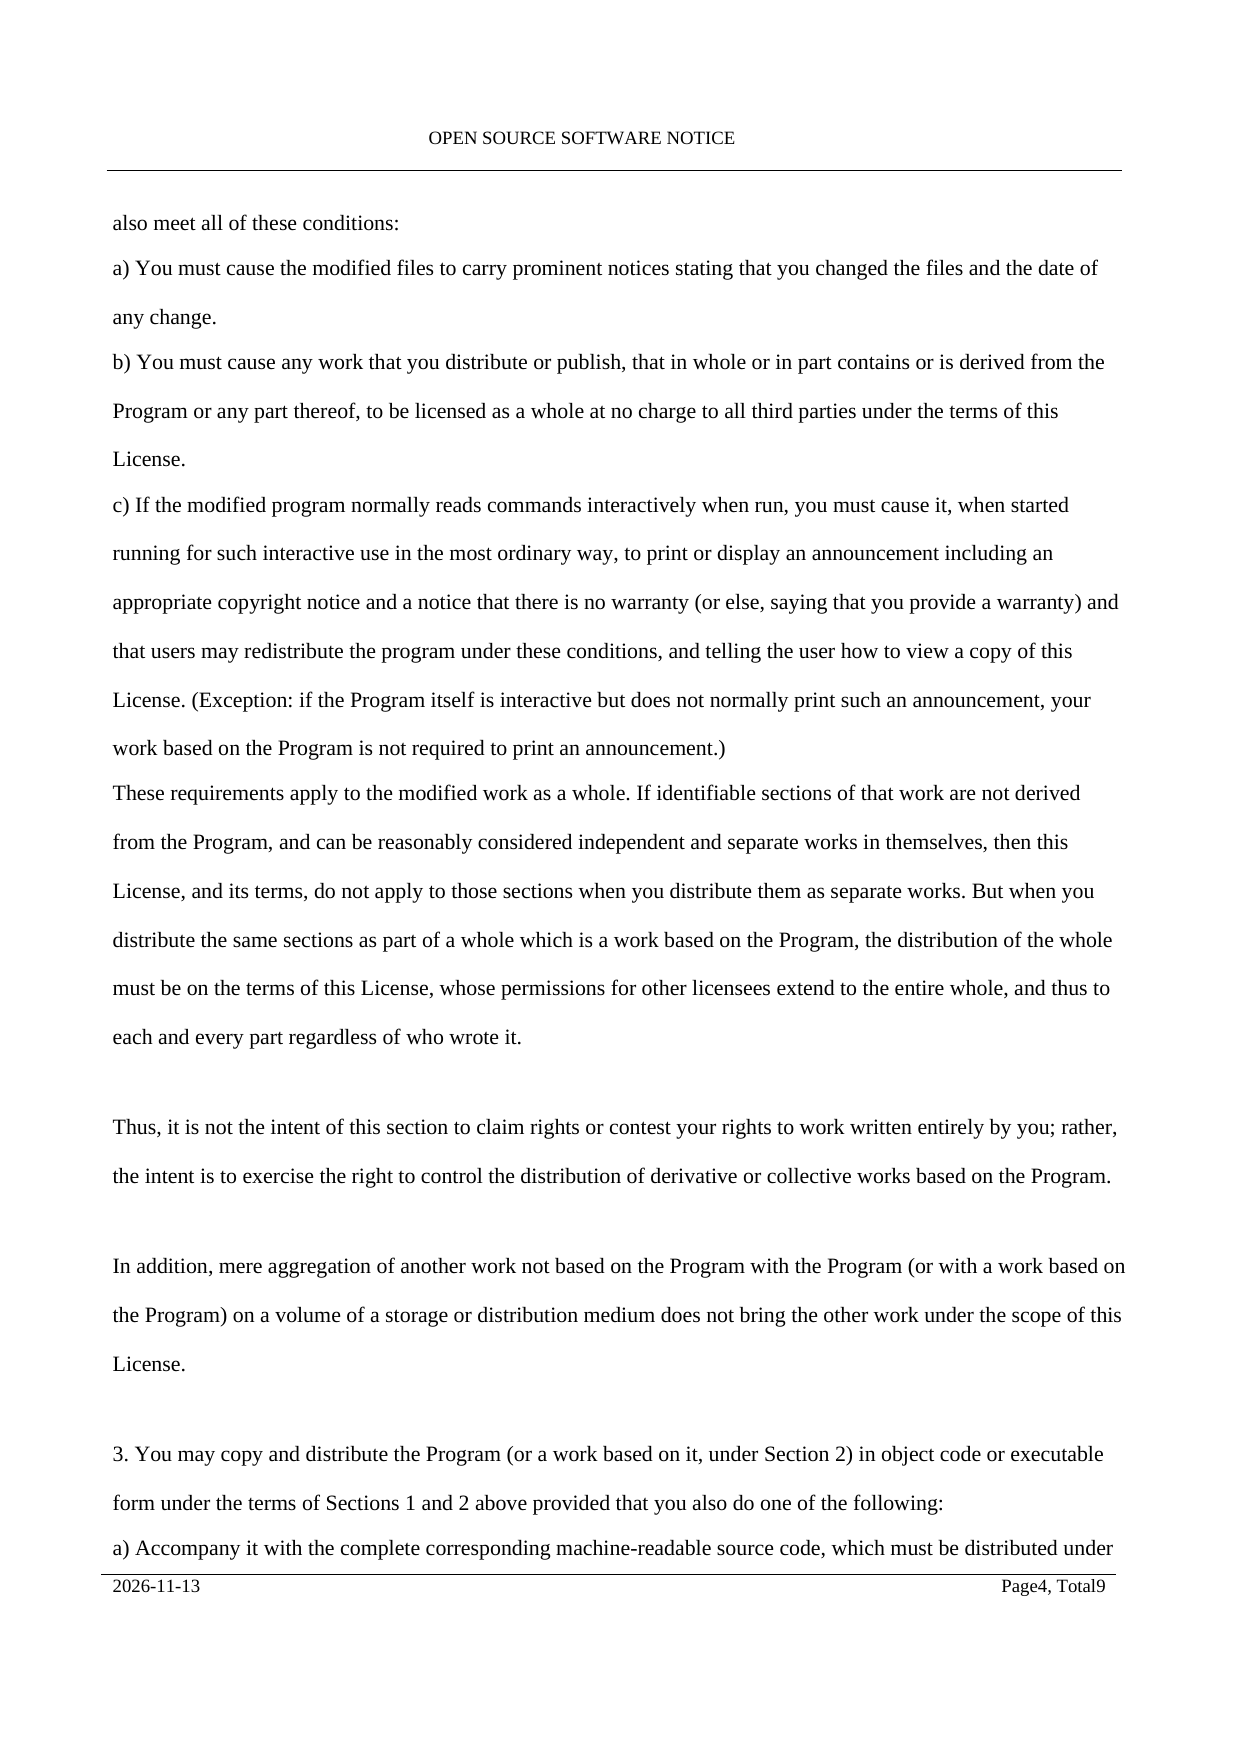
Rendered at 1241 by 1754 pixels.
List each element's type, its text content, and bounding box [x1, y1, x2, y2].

text 3. You may copy and distribute the Program (or a work based on it, under Section 2) in object code or executable form under the terms of Sections 1 and 2 above provided that you also do one of the following: [112, 1437, 1128, 1519]
text Thus, it is not the intent of this section to claim rights or contest your rights to work written entirely by you; rather, the intent is to exercise the right to control the distribution of derivative or collective works based on the Program. [112, 1111, 1128, 1192]
text a) You must cause the modified files to carry prominent notices stating that you changed the files and the date of any change. [112, 251, 1128, 333]
text These requirements apply to the modified work as a whole. If identifiable sections of that work are not derived from the Program, and can be reasonably considered independent and separate works in themselves, then this License, and its terms, do not apply to those sections when you distribute them as separate works. But when you distribute the same sections as part of a whole which is a work based on the Program, the distribution of the whole must be on the terms of this License, whose permissions for other licensees extend to the entire whole, and thus to each and every part regardless of who wrote it. [112, 777, 1128, 1053]
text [112, 206, 1128, 239]
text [112, 1531, 1128, 1564]
text c) If the modified program normally reads commands interactively when run, you must cause it, when started running for such interactive use in the most ordinary way, to print or display an announcement including an appropriate copyright notice and a notice that there is no warranty (or else, saying that you provide a warranty) and that users may redistribute the program under these conditions, and telling the user how to view a copy of this License. (Exception: if the Program itself is interactive but does not normally print such an announcement, your work based on the Program is not required to print an announcement.) [112, 488, 1128, 764]
text b) You must cause any work that you distribute or publish, that in whole or in part contains or is derived from the Program or any part thereof, to be licensed as a whole at no charge to all third parties under the terms of this License. [112, 345, 1128, 475]
text In addition, mere aggregation of another work not based on the Program with the Program (or with a work based on the Program) on a volume of a storage or distribution medium does not bring the other work under the scope of this License. [112, 1250, 1128, 1380]
